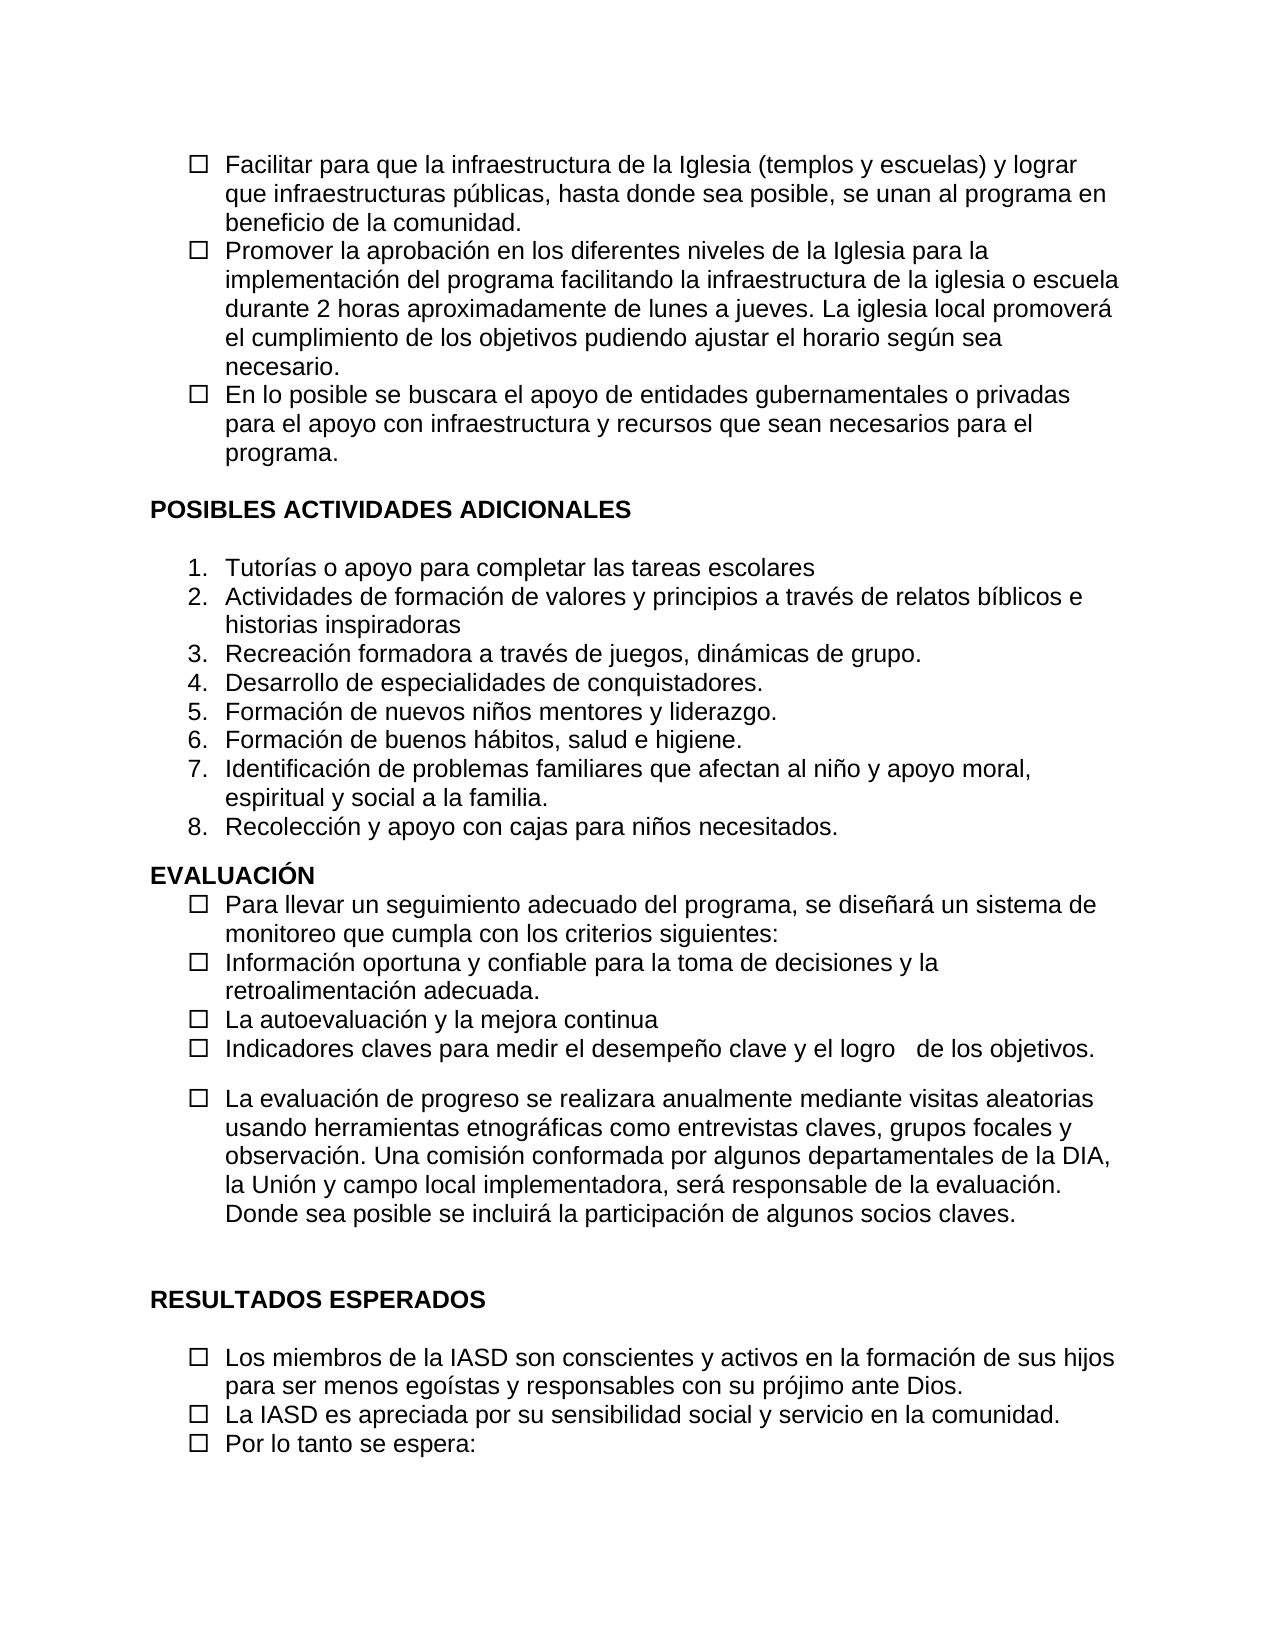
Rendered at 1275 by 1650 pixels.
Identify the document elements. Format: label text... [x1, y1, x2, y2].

list Por lo tanto se espera: [187, 1429, 1125, 1458]
list La autoevaluación y la mejora continua [187, 1005, 1125, 1034]
text RESULTADOS ESPERADOS [150, 1285, 1125, 1314]
list Indicadores claves para medir el desempeño clave y el logro de los objetivos. [187, 1034, 1125, 1063]
list Desarrollo de especialidades de conquistadores. [187, 668, 1125, 697]
list Tutorías o apoyo para completar las tareas escolares [187, 553, 1125, 582]
list En lo posible se buscara el apoyo de entidades gubernamentales o privadas para el apoyo con infraestructura y recursos que sean necesarios para el programa. [187, 380, 1125, 467]
list Recolección y apoyo con cajas para niños necesitados. [187, 812, 1125, 840]
list Formación de nuevos niños mentores y liderazgo. [187, 697, 1125, 725]
list Facilitar para que la infraestructura de la Iglesia (templos y escuelas) y lograr que infraestructuras públicas, hasta donde sea posible, se unan al programa en beneficio de la comunidad. [187, 150, 1125, 236]
list Los miembros de la IASD son conscientes y activos en la formación de sus hijos para ser menos egoístas y responsables con su prójimo ante Dios. [187, 1342, 1125, 1400]
list Para llevar un seguimiento adecuado del programa, se diseñará un sistema de monitoreo que cumpla con los criterios siguientes: [187, 890, 1125, 947]
list La IASD es apreciada por su sensibilidad social y servicio en la comunidad. [187, 1400, 1125, 1429]
list Recreación formadora a través de juegos, dinámicas de grupo. [187, 639, 1125, 668]
list Promover la aprobación en los diferentes niveles de la Iglesia para la implementación del programa facilitando la infraestructura de la iglesia o escuela durante 2 horas aproximadamente de lunes a jueves. La iglesia local promoverá el cumplimiento de los objetivos pudiendo ajustar el horario según sea necesario. [187, 236, 1125, 380]
text POSIBLES ACTIVIDADES ADICIONALES [150, 495, 1125, 524]
list Identificación de problemas familiares que afectan al niño y apoyo moral, espiritual y social a la familia. [187, 754, 1125, 812]
list Información oportuna y confiable para la toma de decisiones y la retroalimentación adecuada. [187, 947, 1125, 1005]
list Actividades de formación de valores y principios a través de relatos bíblicos e historias inspiradoras [187, 582, 1125, 639]
list La evaluación de progreso se realizara anualmente mediante visitas aleatorias usando herramientas etnográficas como entrevistas claves, grupos focales y observación. Una comisión conformada por algunos departamentales de la DIA, la Unión y campo local implementadora, será responsable de la evaluación. Donde sea posible se incluirá la participación de algunos socios claves. [187, 1084, 1125, 1227]
list Formación de buenos hábitos, salud e higiene. [187, 725, 1125, 754]
text EVALUACIÓN [150, 861, 1125, 890]
